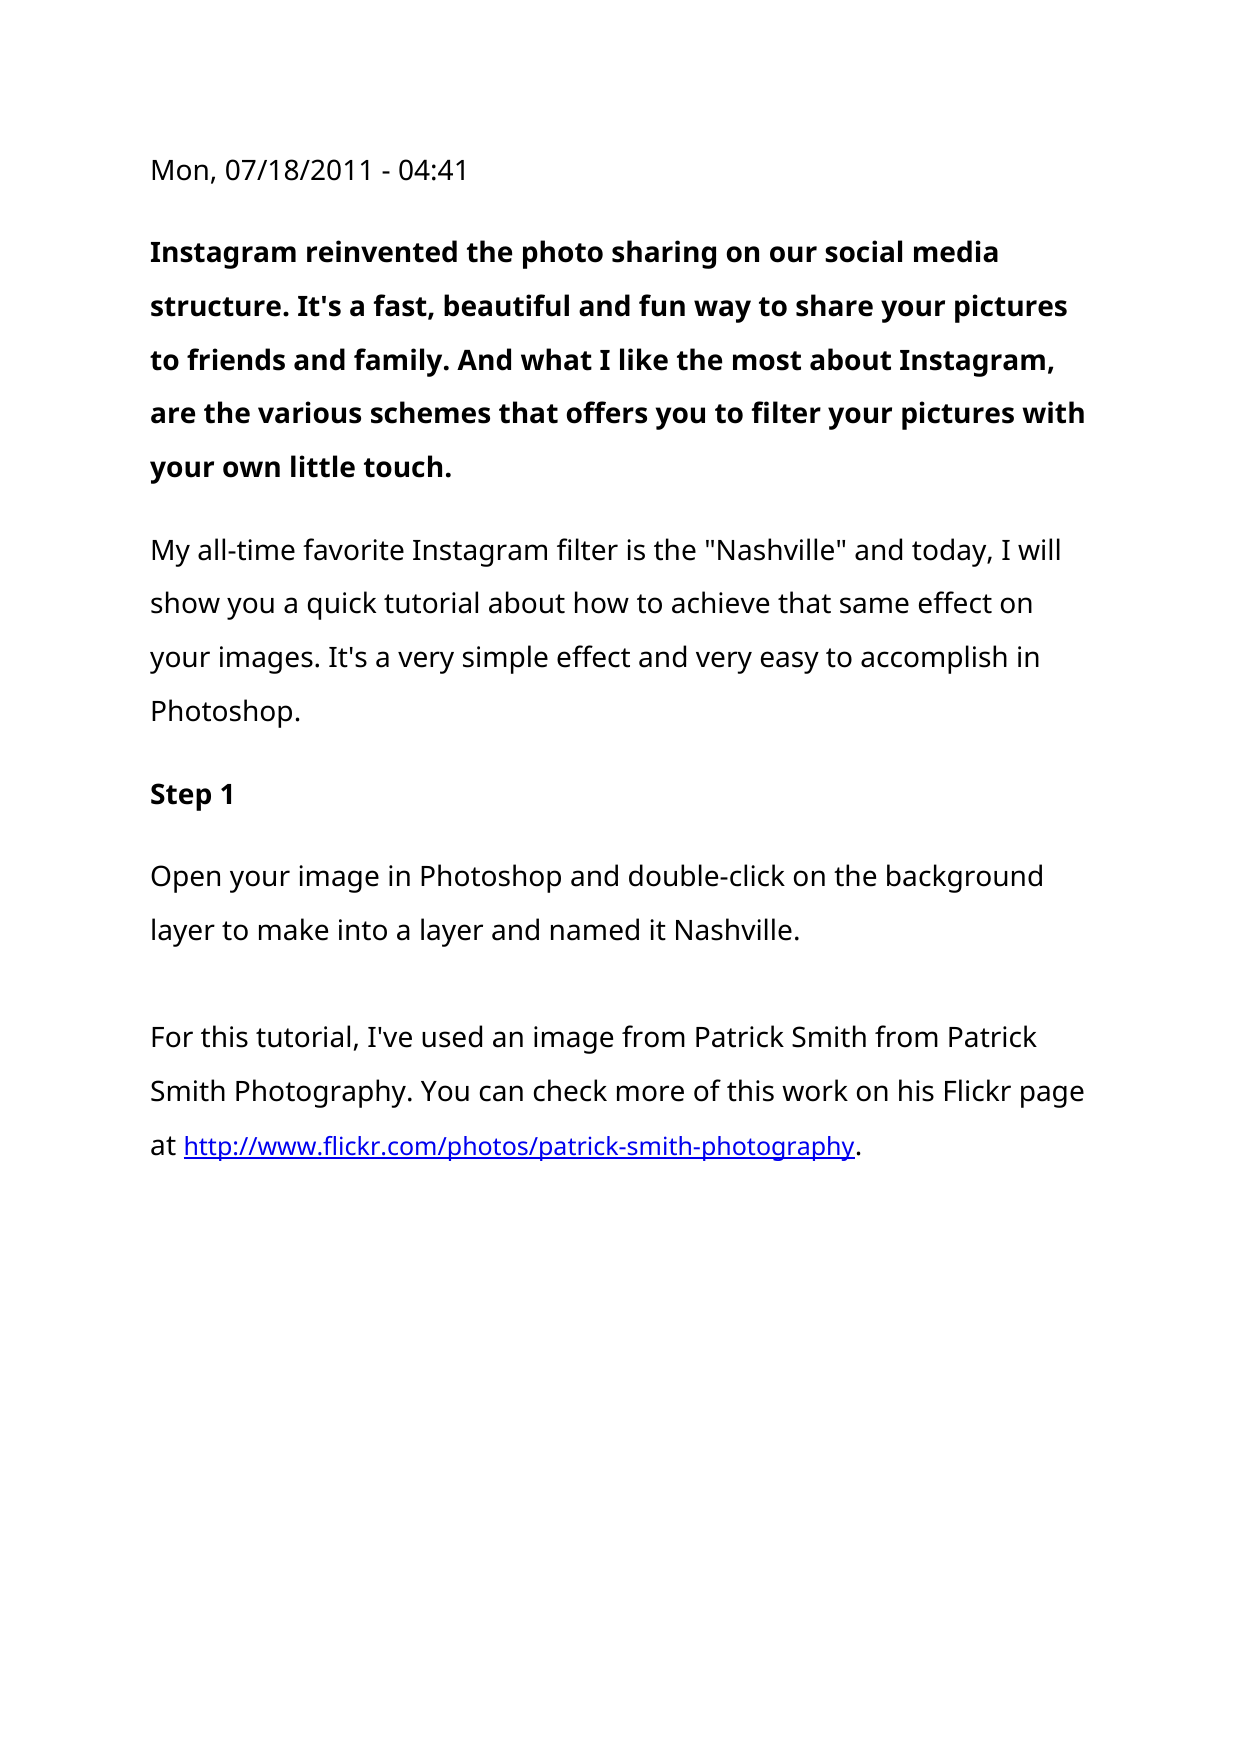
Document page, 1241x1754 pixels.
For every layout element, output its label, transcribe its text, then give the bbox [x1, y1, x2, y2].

text Open your image in Photoshop and double-click on the background layer to make into a layer and named it Nashville. For this tutorial, I've used an image from Patrick Smith from Patrick Smith Photography. You can check more of this work on his Flickr page at http://www.flickr.com/photos/patrick-smith-photography. [150, 857, 1090, 1163]
text My all-time favorite Instagram filter is the "Nashville" and today, I will show you a quick tutorial about how to achieve that same effect on your images. It's a very simple effect and very easy to accomplish in Photoshop. [150, 530, 1090, 729]
text Step 1 [150, 774, 1090, 812]
text Instagram reinvented the photo sharing on our social media structure. It's a fast, beautiful and fun way to share your pictures to friends and family. And what I like the most about Instagram, are the various schemes that offers you to filter your pictures with your own little touch. [150, 233, 1090, 486]
text Mon, 07/18/2011 - 04:41 [150, 150, 1090, 188]
